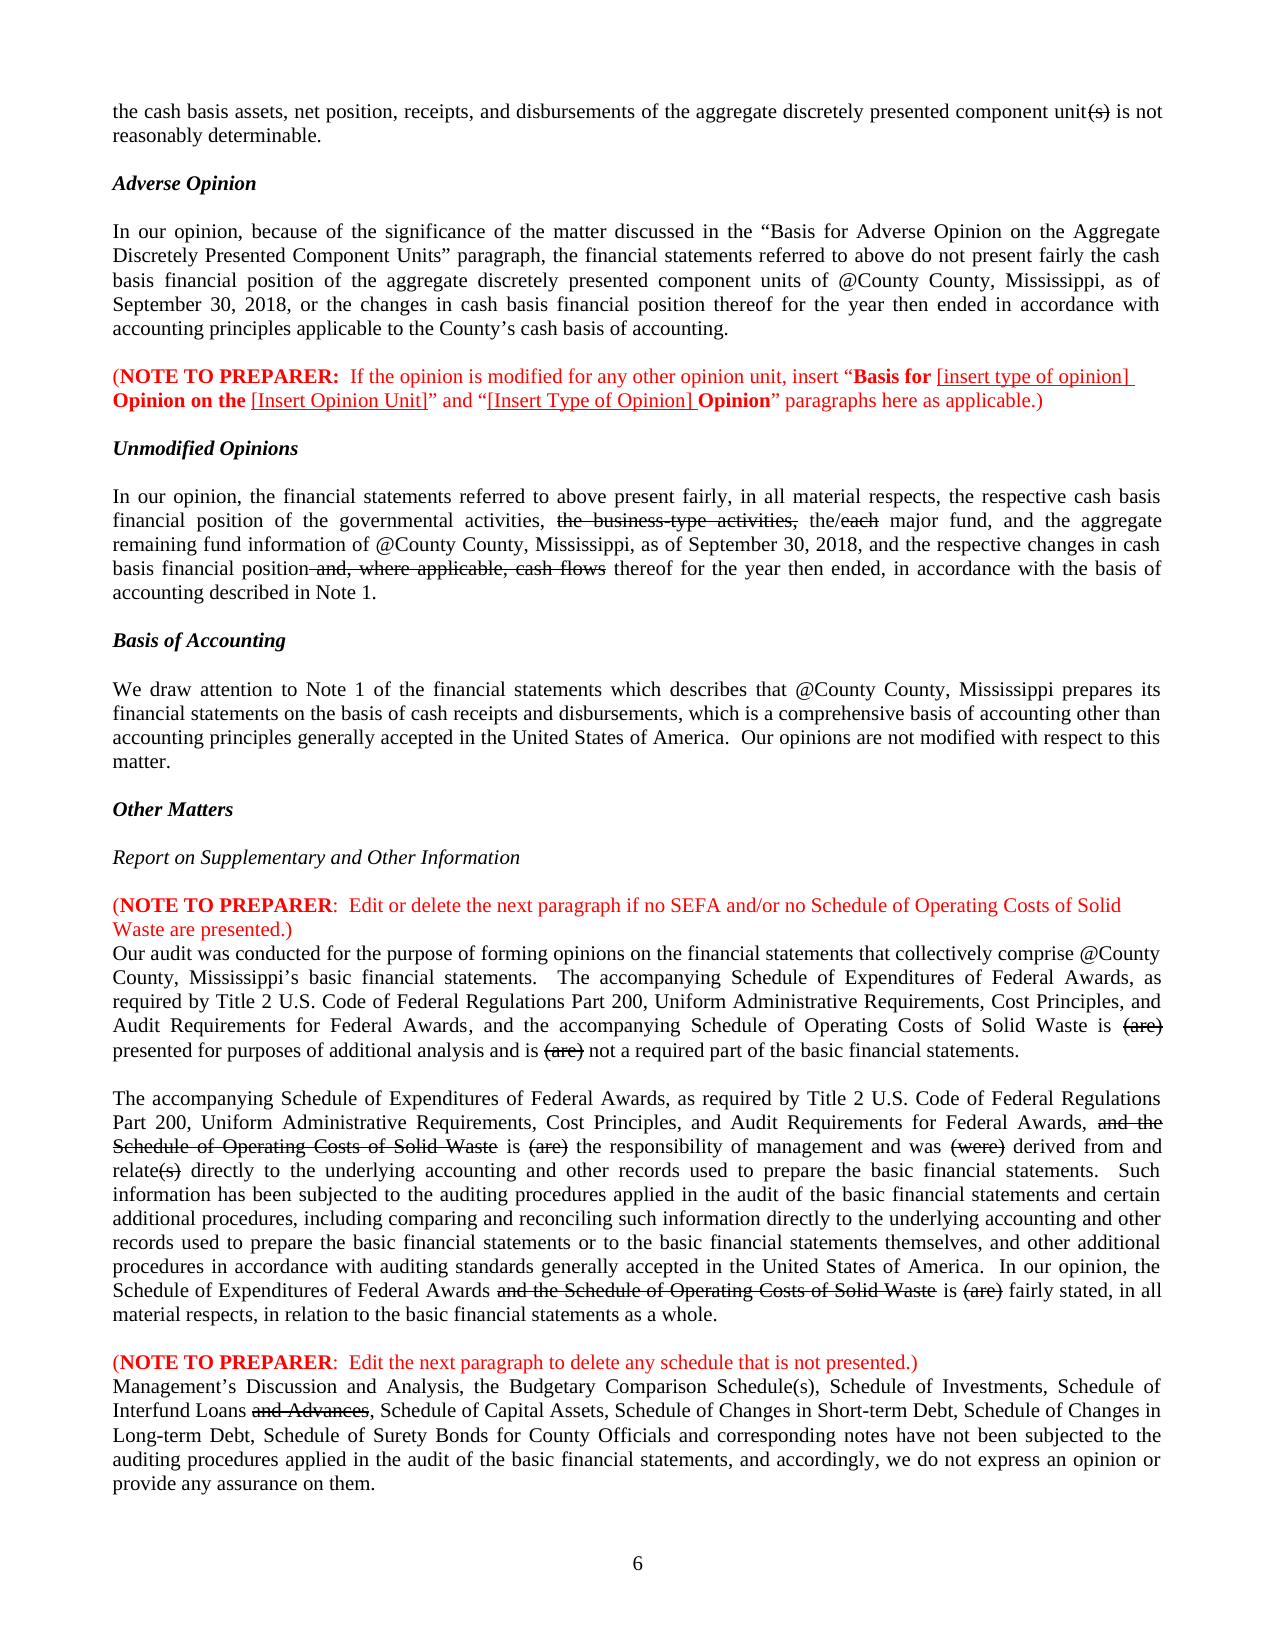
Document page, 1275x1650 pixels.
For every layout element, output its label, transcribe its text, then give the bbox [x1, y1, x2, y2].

text Unmodified Opinions [112, 436, 1162, 460]
text In our opinion, the financial statements referred to above present fairly, in all material respects, the respective cash basis financial position of the governmental activities, the business-type activities, the/each major fund, and the aggregate remaining fund information of @County County, Mississippi, as of September 30, 2018, and the respective changes in cash basis financial position and, where applicable, cash flows thereof for the year then ended, in accordance with the basis of accounting described in Note 1. [112, 484, 1162, 604]
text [112, 99, 1162, 147]
text Basis of Accounting [112, 628, 1162, 652]
text The accompanying Schedule of Expenditures of Federal Awards, as required by Title 2 U.S. Code of Federal Regulations Part 200, Uniform Administrative Requirements, Cost Principles, and Audit Requirements for Federal Awards, and the Schedule of Operating Costs of Solid Waste is (are) the responsibility of management and was (were) derived from and relate(s) directly to the underlying accounting and other records used to prepare the basic financial statements. Such information has been subjected to the auditing procedures applied in the audit of the basic financial statements and certain additional procedures, including comparing and reconciling such information directly to the underlying accounting and other records used to prepare the basic financial statements or to the basic financial statements themselves, and other additional procedures in accordance with auditing standards generally accepted in the United States of America. In our opinion, the Schedule of Expenditures of Federal Awards and the Schedule of Operating Costs of Solid Waste is (are) fairly stated, in all material respects, in relation to the basic financial statements as a whole. [112, 1086, 1162, 1326]
text Other Matters [112, 797, 1162, 821]
text In our opinion, because of the significance of the matter discussed in the “Basis for Adverse Opinion on the Aggregate Discretely Presented Component Units” paragraph, the financial statements referred to above do not present fairly the cash basis financial position of the aggregate discretely presented component units of @County County, Mississippi, as of September 30, 2018, or the changes in cash basis financial position thereof for the year then ended in accordance with accounting principles applicable to the County’s cash basis of accounting. [112, 219, 1162, 340]
text Management’s Discussion and Analysis, the Budgetary Comparison Schedule(s), Schedule of Investments, Schedule of Interfund Loans and Advances, Schedule of Capital Assets, Schedule of Changes in Short-term Debt, Schedule of Changes in Long-term Debt, Schedule of Surety Bonds for County Officials and corresponding notes have not been subjected to the auditing procedures applied in the audit of the basic financial statements, and accordingly, we do not express an opinion or provide any assurance on them. [112, 1374, 1162, 1495]
text Adverse Opinion [112, 171, 1162, 195]
text We draw attention to Note 1 of the financial statements which describes that @County County, Mississippi prepares its financial statements on the basis of cash receipts and disbursements, which is a comprehensive basis of accounting other than accounting principles generally accepted in the United States of America. Our opinions are not modified with respect to this matter. [112, 677, 1162, 773]
text Our audit was conducted for the purpose of forming opinions on the financial statements that collectively comprise @County County, Mississippi’s basic financial statements. The accompanying Schedule of Expenditures of Federal Awards, as required by Title 2 U.S. Code of Federal Regulations Part 200, Uniform Administrative Requirements, Cost Principles, and Audit Requirements for Federal Awards, and the accompanying Schedule of Operating Costs of Solid Waste is (are) presented for purposes of additional analysis and is (are) not a required part of the basic financial statements. [112, 941, 1162, 1062]
text (NOTE TO PREPARER: Edit the next paragraph to delete any schedule that is not presented.) [112, 1350, 1162, 1374]
text Report on Supplementary and Other Information [112, 845, 1162, 869]
text (NOTE TO PREPARER: If the opinion is modified for any other opinion unit, insert “Basis for [insert type of opinion] Opinion on the [Insert Opinion Unit]” and “[Insert Type of Opinion] Opinion” paragraphs here as applicable.) [112, 364, 1162, 412]
text (NOTE TO PREPARER: Edit or delete the next paragraph if no SEFA and/or no Schedule of Operating Costs of Solid Waste are presented.) [112, 893, 1162, 941]
